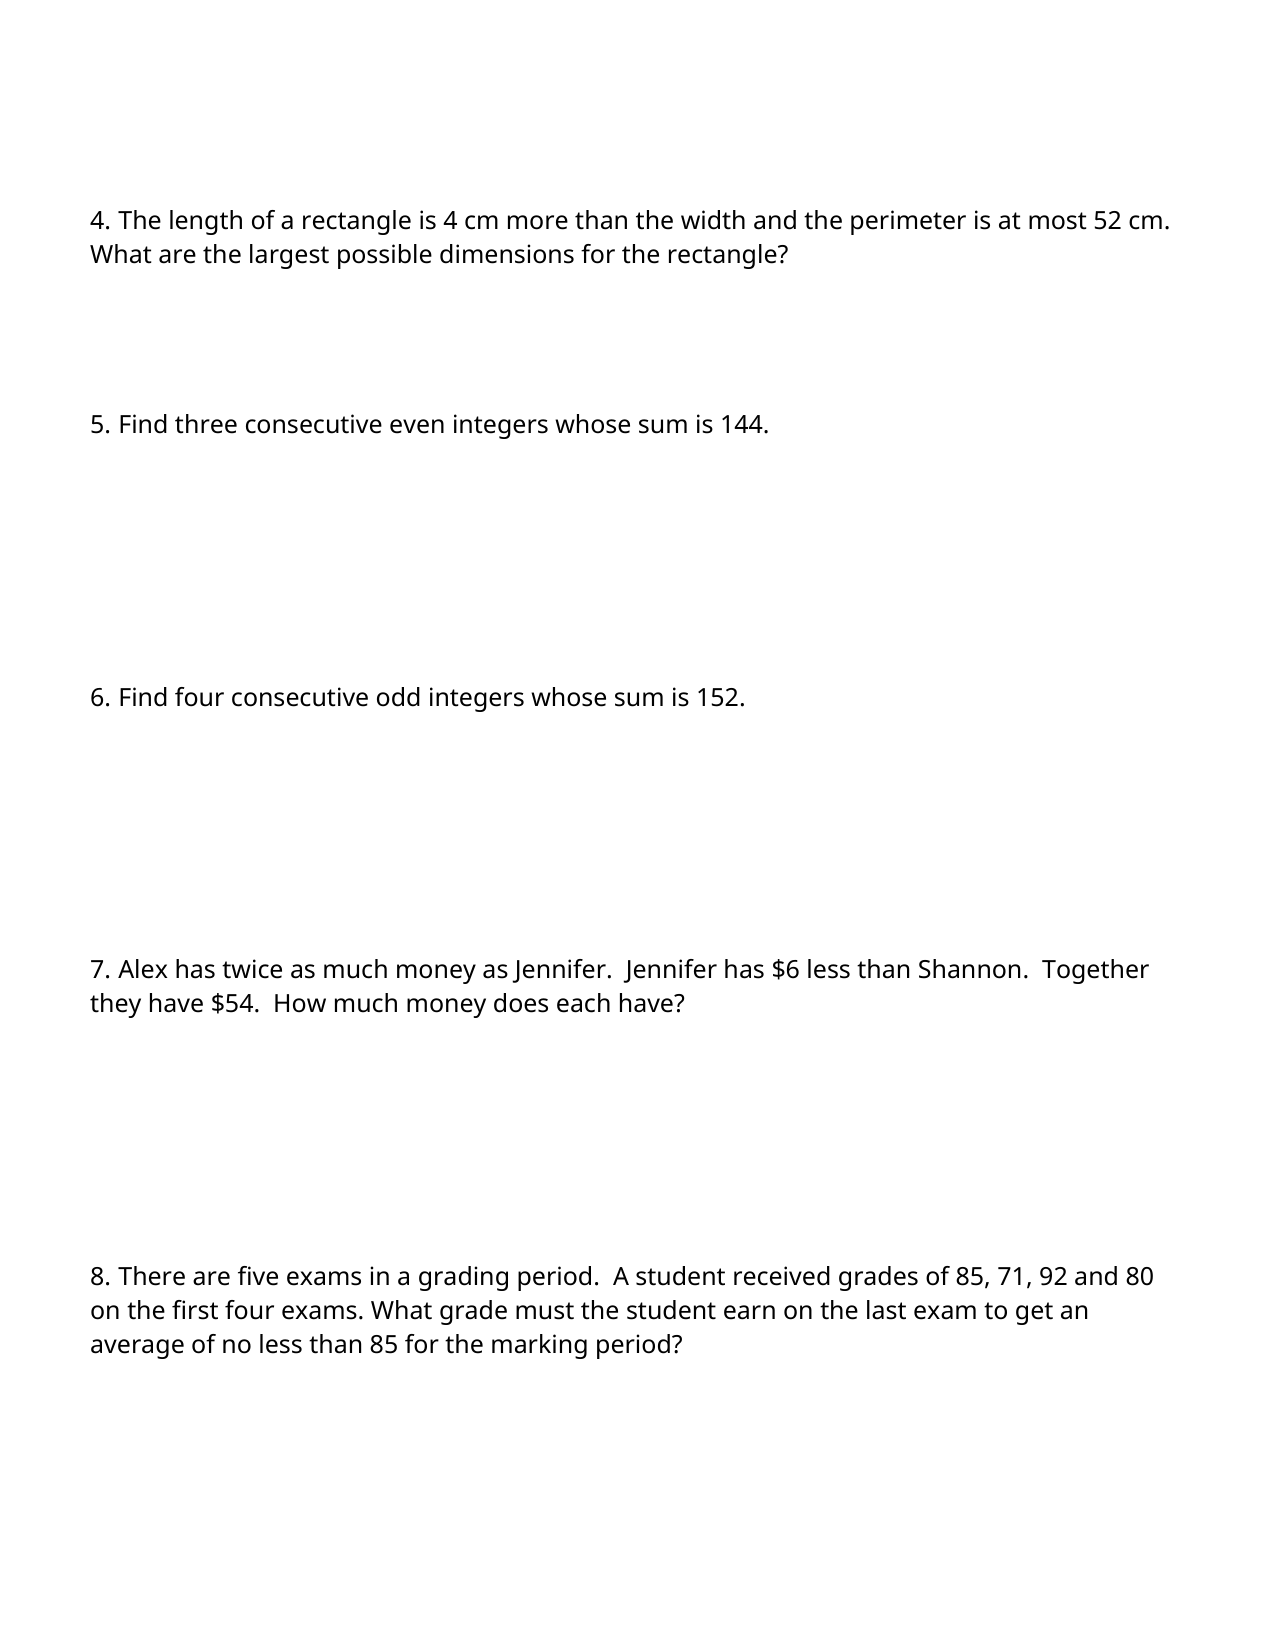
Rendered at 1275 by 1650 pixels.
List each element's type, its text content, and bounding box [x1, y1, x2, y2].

list Find three consecutive even integers whose sum is 144. [90, 407, 1185, 441]
list Alex has twice as much money as Jennifer. Jennifer has $6 less than Shannon. Together they have $54. How much money does each have? [90, 952, 1185, 1020]
list There are five exams in a grading period. A student received grades of 85, 71, 92 and 80 on the first four exams. What grade must the student earn on the last exam to get an average of no less than 85 for the marking period? [90, 1258, 1185, 1361]
list The length of a rectangle is 4 cm more than the width and the perimeter is at most 52 cm. What are the largest possible dimensions for the rectangle? [90, 203, 1185, 271]
list Find four consecutive odd integers whose sum is 152. [90, 679, 1185, 713]
